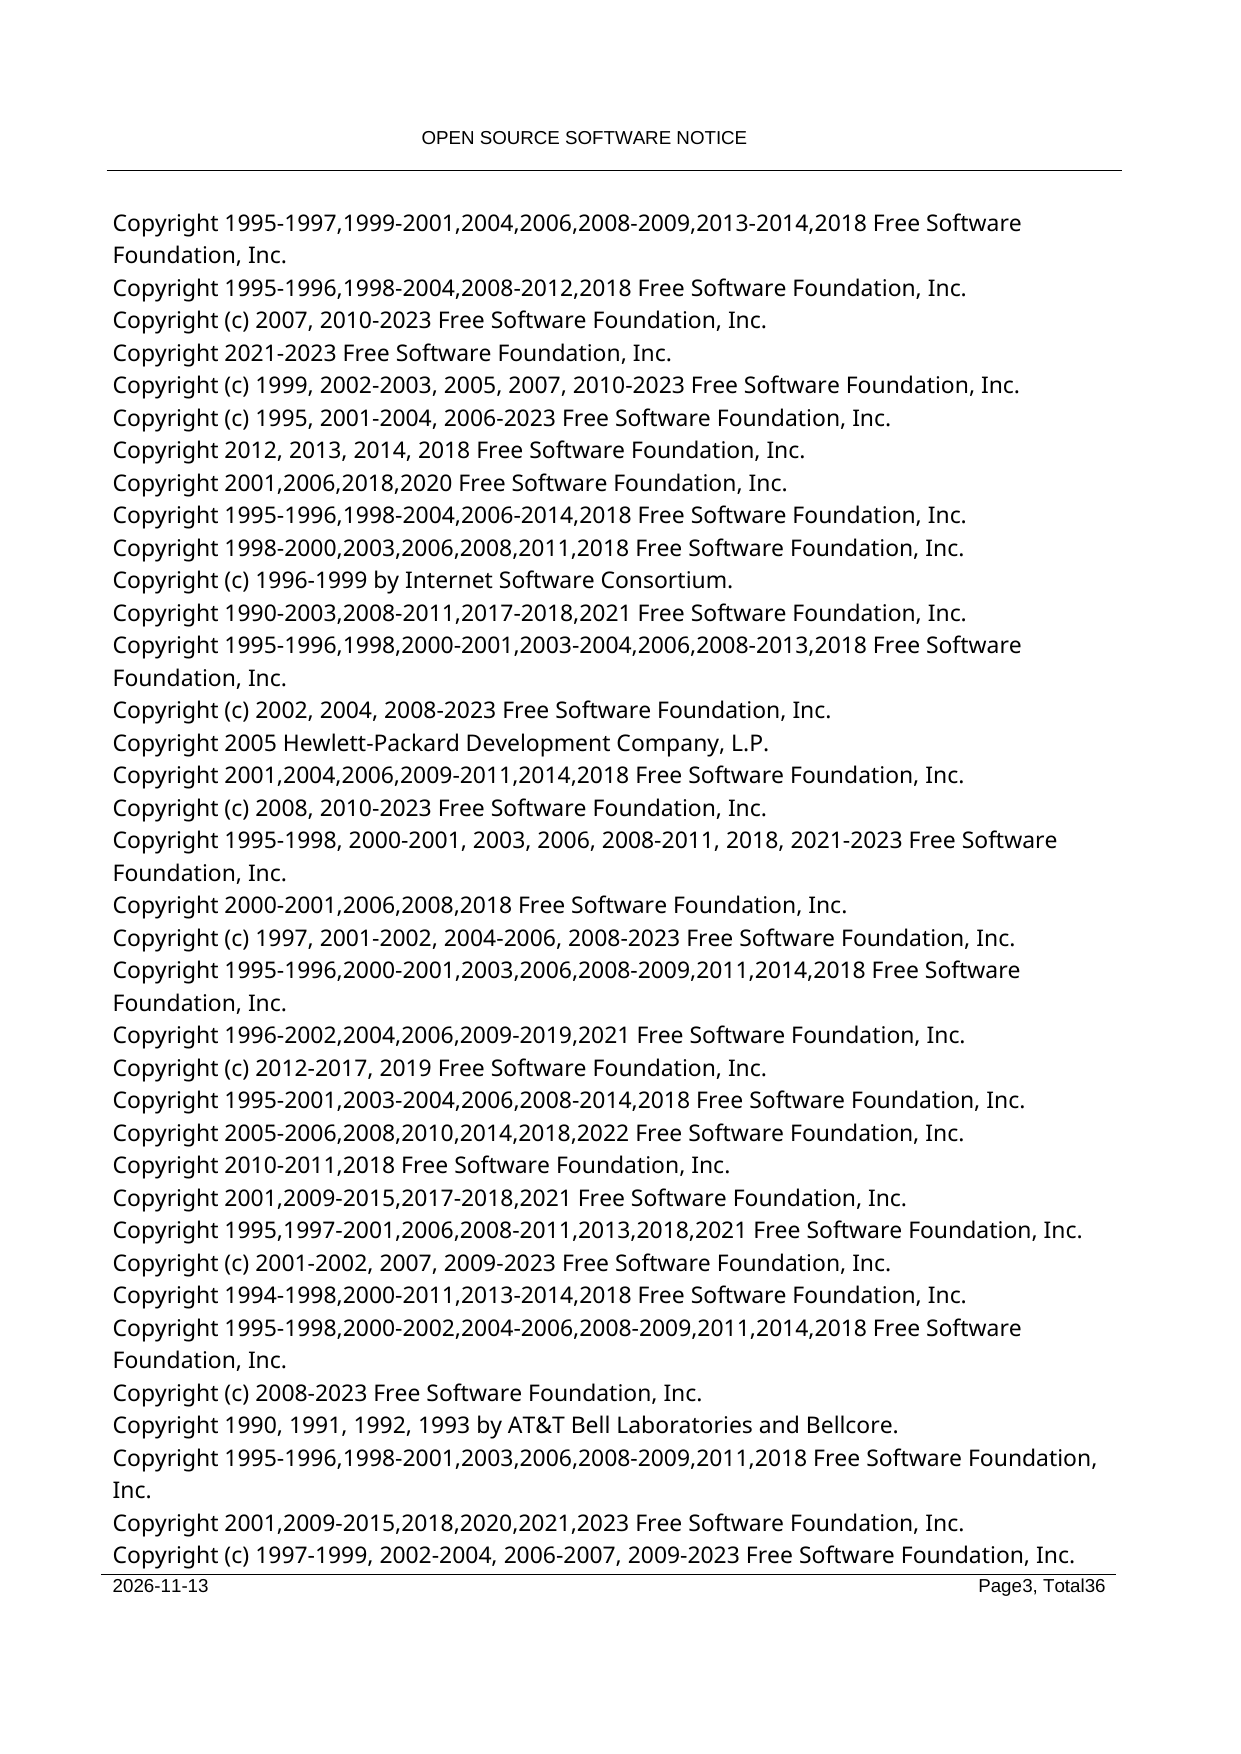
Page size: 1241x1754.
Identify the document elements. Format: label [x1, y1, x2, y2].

text [112, 206, 1128, 1571]
